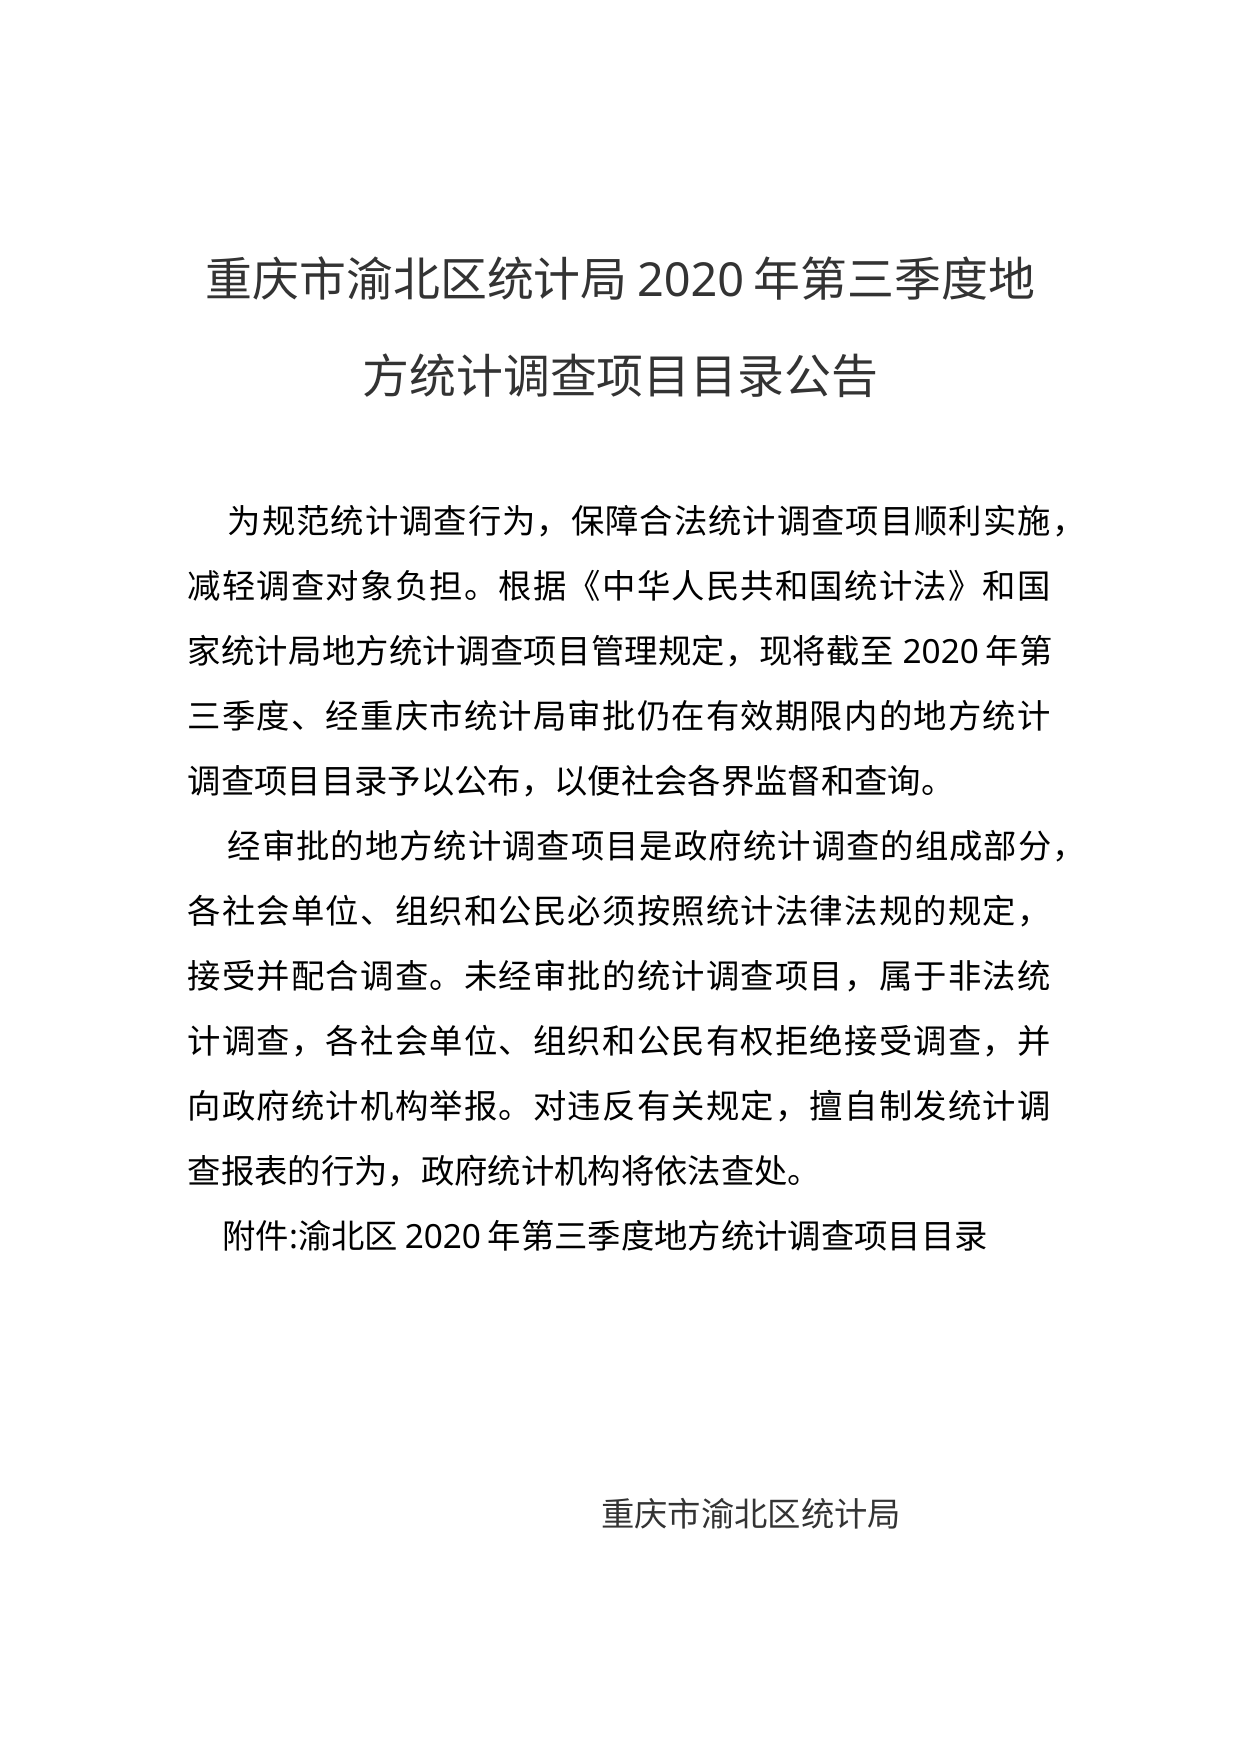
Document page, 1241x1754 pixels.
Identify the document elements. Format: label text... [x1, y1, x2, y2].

text 附件:渝北区2020年第三季度地方统计调查项目目录 [187, 1202, 1053, 1267]
text 重庆市渝北区统计局2020年第三季度地方统计调查项目目录公告 [187, 227, 1053, 422]
text 为规范统计调查行为，保障合法统计调查项目顺利实施，减轻调查对象负担。根据《中华人民共和国统计法》和国家统计局地方统计调查项目管理规定，现将截至2020年第三季度、经重庆市统计局审批仍在有效期限内的地方统计调查项目目录予以公布，以便社会各界监督和查询。 [187, 487, 1053, 812]
text 重庆市渝北区统计局 [187, 1479, 1053, 1544]
text 经审批的地方统计调查项目是政府统计调查的组成部分，各社会单位、组织和公民必须按照统计法律法规的规定，接受并配合调查。未经审批的统计调查项目，属于非法统计调查，各社会单位、组织和公民有权拒绝接受调查，并向政府统计机构举报。对违反有关规定，擅自制发统计调查报表的行为，政府统计机构将依法查处。 [187, 812, 1053, 1202]
